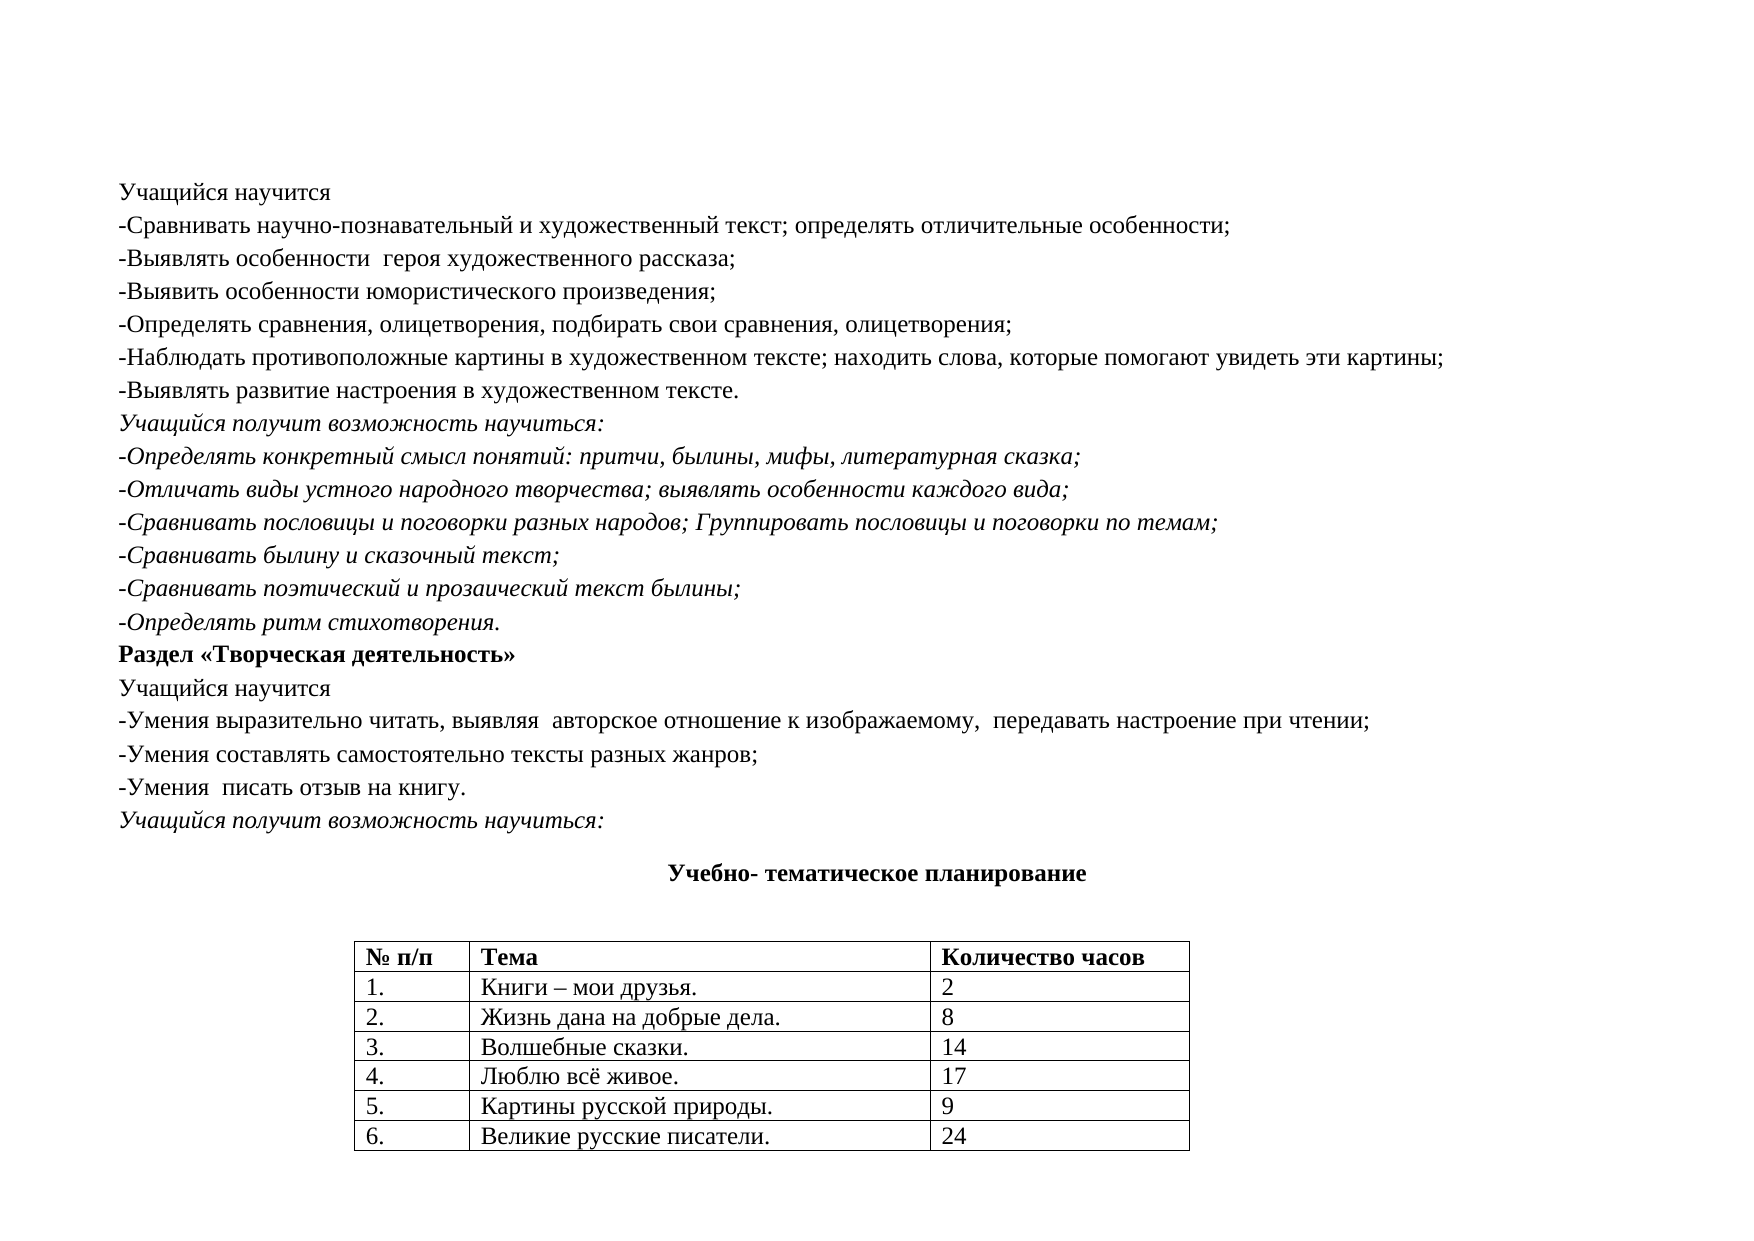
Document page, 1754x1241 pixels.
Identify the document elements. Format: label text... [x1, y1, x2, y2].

table_cell Жизнь дана на добрые дела. [470, 1002, 930, 1031]
text -Наблюдать противоположные картины в художественном тексте; находить слова, которые помогают увидеть эти картины; [74, 342, 1636, 371]
table_cell 14 [931, 1032, 1189, 1060]
table_header Количество часов [931, 942, 1189, 971]
table_cell 6. [355, 1121, 469, 1150]
table_cell 5. [355, 1091, 469, 1120]
text -Отличать виды устного народного творчества; выявлять особенности каждого вида; [74, 474, 1636, 503]
table_cell 24 [931, 1121, 1189, 1150]
table_cell Волшебные сказки. [470, 1032, 930, 1060]
table_cell 2 [931, 972, 1189, 1001]
table_cell Люблю всё живое. [470, 1061, 930, 1090]
text -Сравнивать былину и сказочный текст; [74, 541, 1636, 569]
text -Умения составлять самостоятельно тексты разных жанров; [74, 739, 1636, 767]
table_header Тема [470, 942, 930, 971]
text -Выявить особенности юмористического произведения; [74, 276, 1636, 305]
text -Определять ритм стихотворения. [74, 607, 1636, 635]
text -Выявлять особенности героя художественного рассказа; [74, 243, 1636, 272]
table_header № п/п [355, 942, 469, 971]
text Учащийся научится [74, 177, 1636, 206]
table_cell 8 [931, 1002, 1189, 1031]
text -Определять конкретный смысл понятий: притчи, былины, мифы, литературная сказка; [74, 441, 1636, 470]
text Учащийся научится [74, 673, 1636, 701]
table_cell 1. [355, 972, 469, 1001]
table_cell Книги – мои друзья. [470, 972, 930, 1001]
table_cell 4. [355, 1061, 469, 1090]
text -Выявлять развитие настроения в художественном тексте. [74, 375, 1636, 404]
text -Определять сравнения, олицетворения, подбирать свои сравнения, олицетворения; [74, 309, 1636, 338]
text Раздел «Творческая деятельность» [74, 639, 1636, 668]
text Учебно- тематическое планирование [74, 858, 1636, 887]
table_cell 9 [931, 1091, 1189, 1120]
text -Умения выразительно читать, выявляя авторское отношение к изображаемому, передавать настроение при чтении; [74, 706, 1636, 734]
text Учащийся получит возможность научиться: [74, 408, 1636, 437]
text -Сравнивать научно-познавательный и художественный текст; определять отличительные особенности; [74, 210, 1636, 239]
table_cell 2. [355, 1002, 469, 1031]
table_cell Картины русской природы. [470, 1091, 930, 1120]
table_cell Великие русские писатели. [470, 1121, 930, 1150]
table_cell 17 [931, 1061, 1189, 1090]
text Учащийся получит возможность научиться: [74, 805, 1636, 833]
text -Сравнивать поэтический и прозаический текст былины; [74, 573, 1636, 602]
table_cell 3. [355, 1032, 469, 1060]
text -Умения писать отзыв на книгу. [74, 772, 1636, 800]
text -Сравнивать пословицы и поговорки разных народов; Группировать пословицы и поговорки по темам; [74, 507, 1636, 536]
